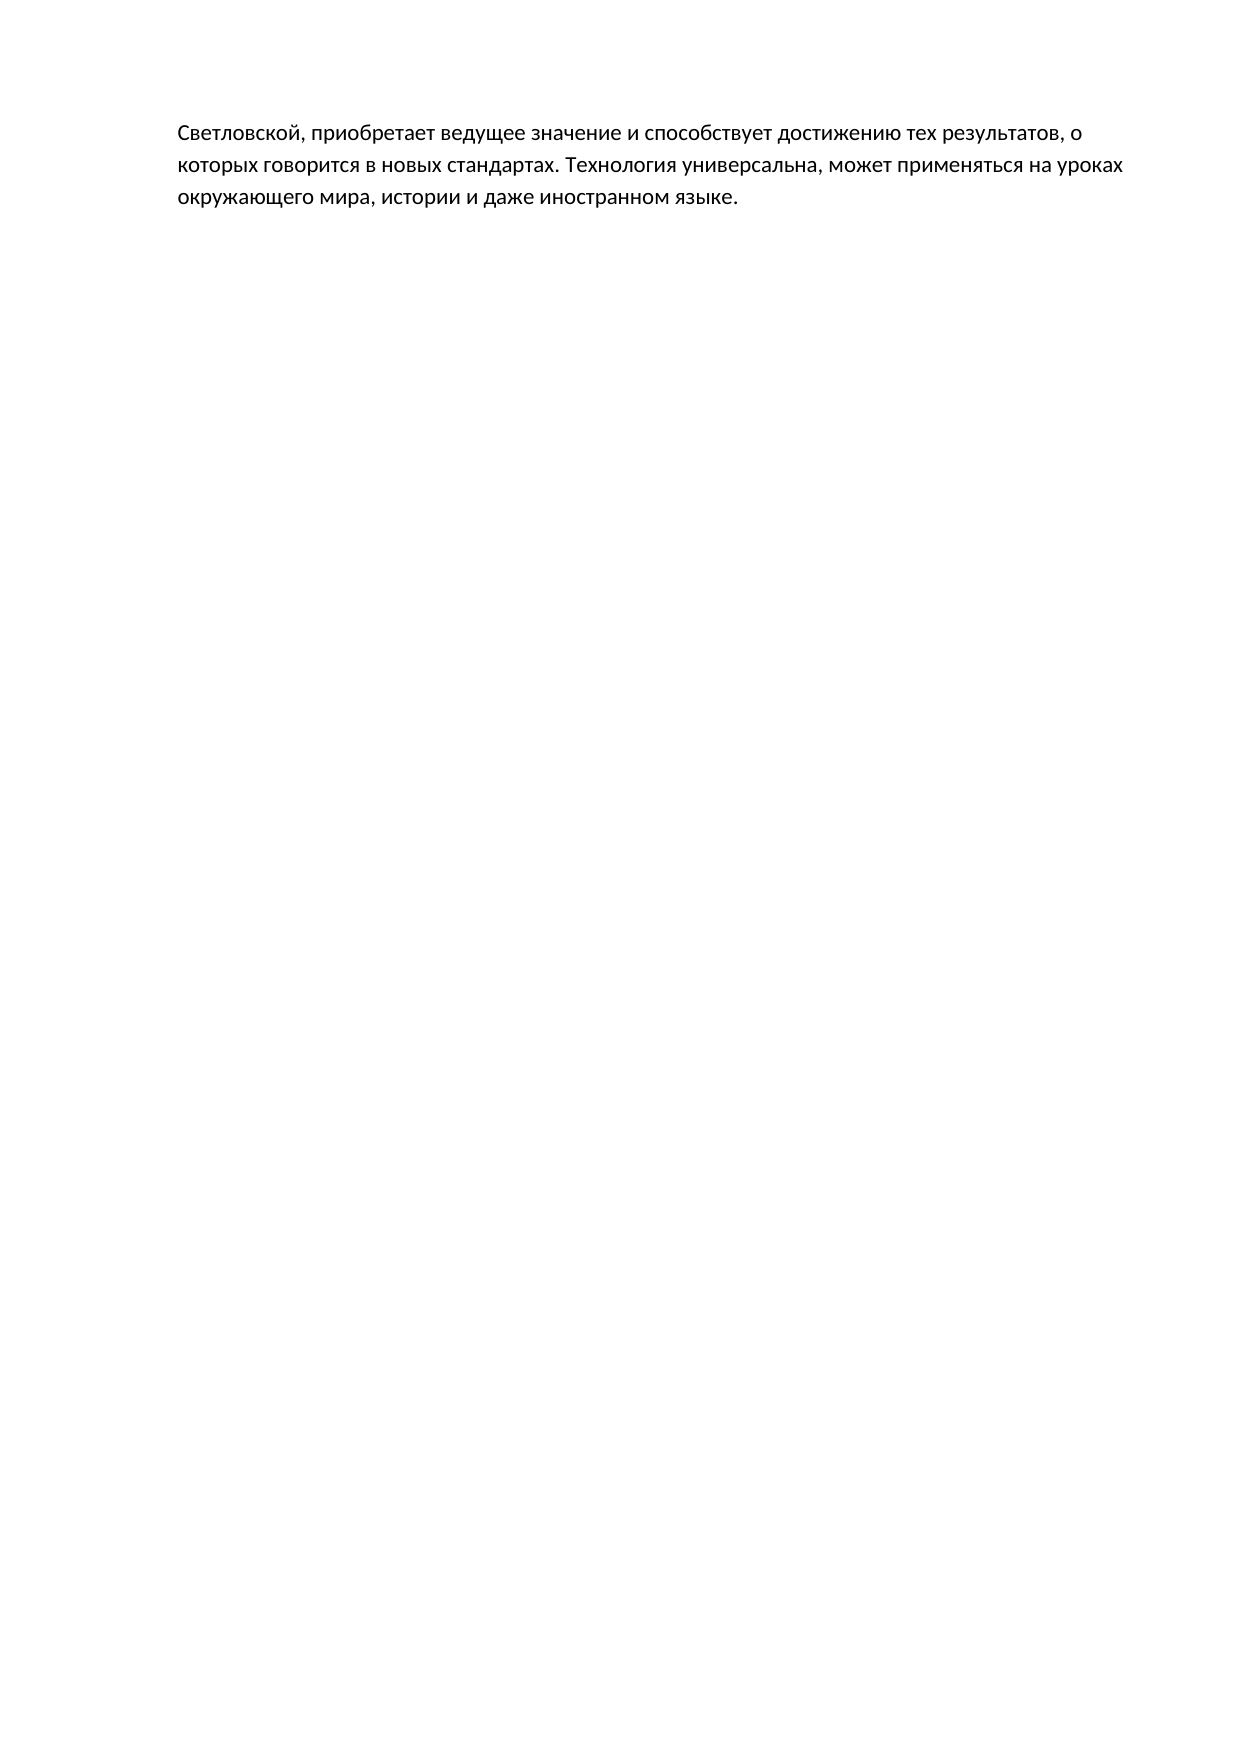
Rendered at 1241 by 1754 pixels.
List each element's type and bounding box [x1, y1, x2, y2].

text [177, 118, 1152, 211]
